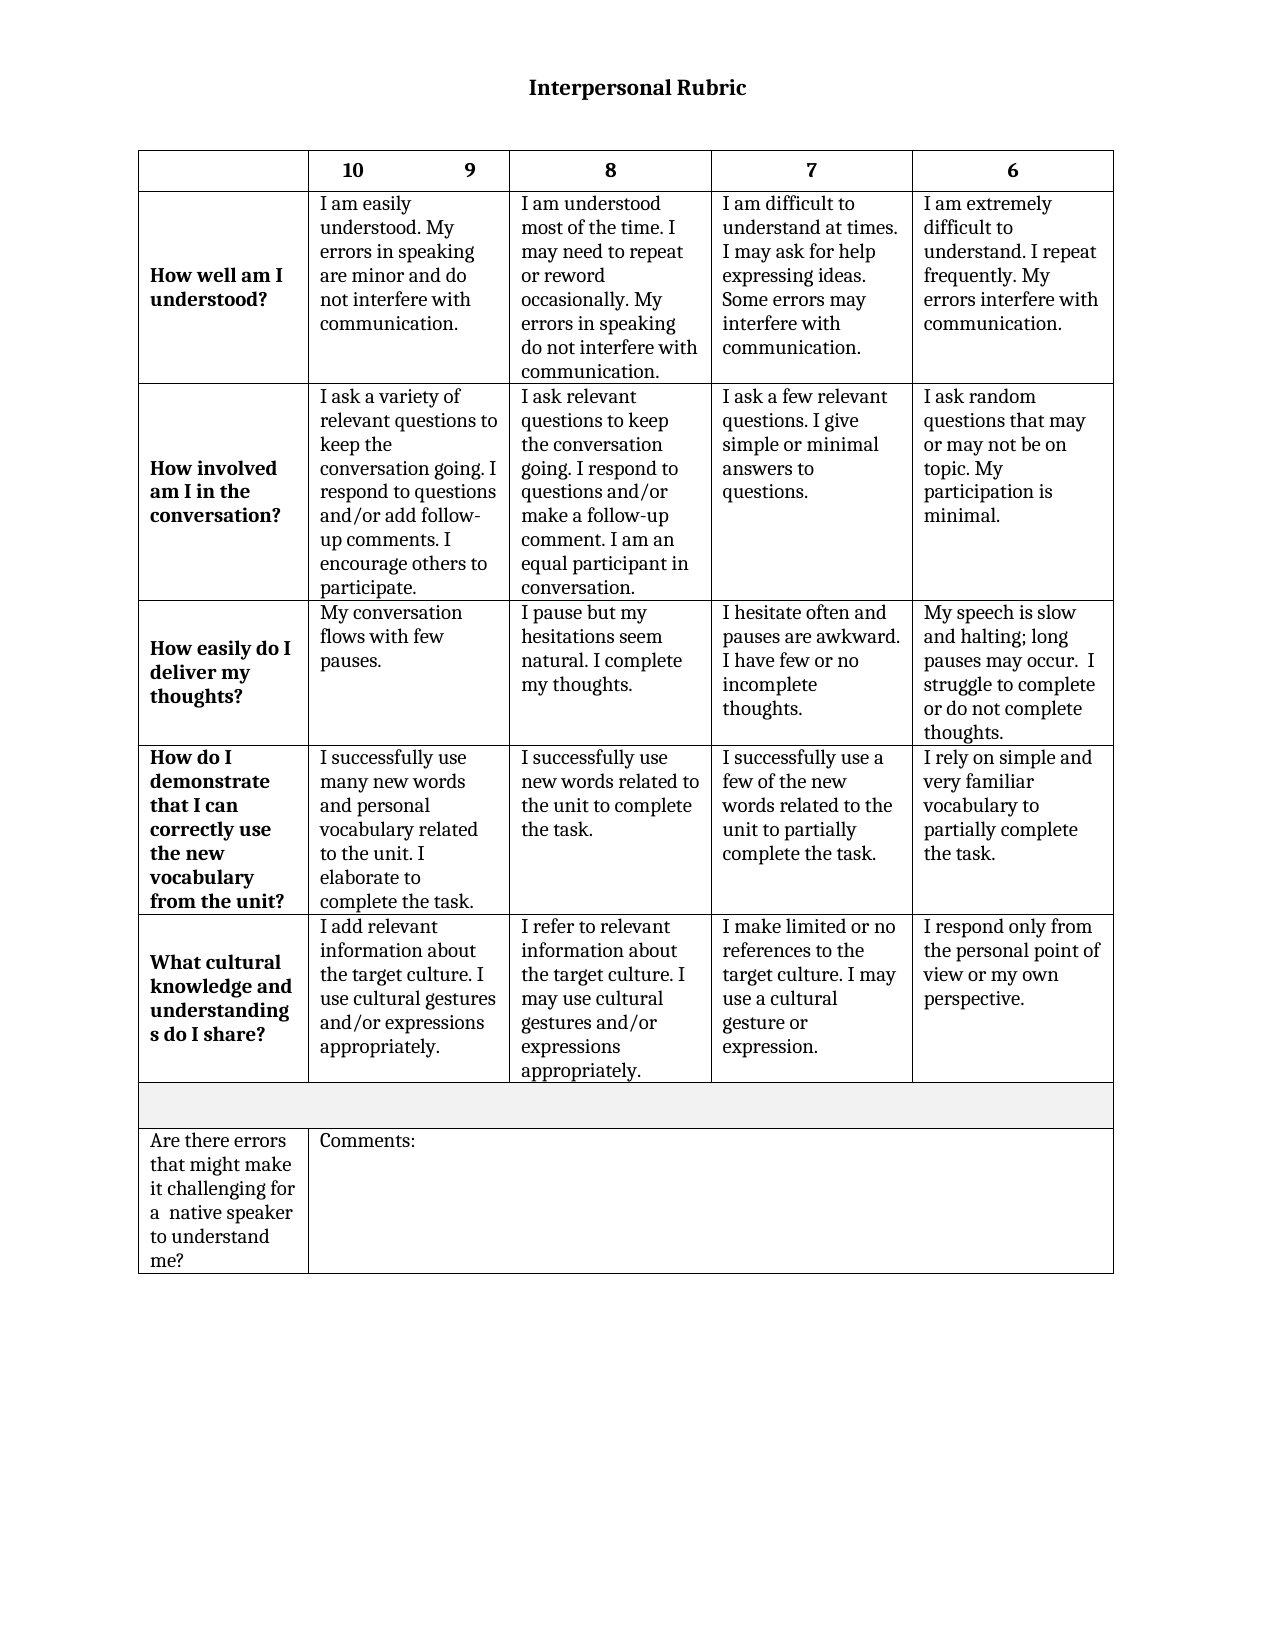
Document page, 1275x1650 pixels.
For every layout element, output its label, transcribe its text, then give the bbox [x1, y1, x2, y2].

table_cell Comments: [309, 1129, 1113, 1273]
table_cell I make limited or no references to the target culture. I may use a cultural gesture or expression. [712, 915, 912, 1082]
table_cell My conversation flows with few pauses. [309, 601, 509, 745]
table_cell I successfully use new words related to the unit to complete the task. [510, 746, 711, 913]
table_header 7 [712, 151, 912, 191]
table_cell I ask a variety of relevant questions to keep the conversation going. I respond to questions and/or add follow-up comments. I encourage others to participate. [309, 384, 509, 600]
table_cell I am understood most of the time. I may need to repeat or reword occasionally. My errors in speaking do not interfere with communication. [510, 192, 711, 383]
table_header 10 9 [309, 151, 509, 191]
table_cell My speech is slow and halting; long pauses may occur. I struggle to complete or do not complete thoughts. [913, 601, 1113, 745]
table_header 8 [510, 151, 711, 191]
table_cell Are there errors that might make it challenging for a native speaker to understand me? [139, 1129, 308, 1273]
table_cell What cultural knowledge and understandings do I share? [139, 915, 308, 1082]
table_header [139, 151, 308, 191]
table_cell How involved am I in the conversation? [139, 384, 308, 600]
table_cell How well am I understood? [139, 192, 308, 383]
table_cell I successfully use a few of the new words related to the unit to partially complete the task. [712, 746, 912, 913]
table_header 6 [913, 151, 1113, 191]
table_cell I refer to relevant information about the target culture. I may use cultural gestures and/or expressions appropriately. [510, 915, 711, 1082]
table_cell I ask relevant questions to keep the conversation going. I respond to questions and/or make a follow-up comment. I am an equal participant in conversation. [510, 384, 711, 600]
table_cell I am difficult to understand at times. I may ask for help expressing ideas. Some errors may interfere with communication. [712, 192, 912, 383]
table_cell I successfully use many new words and personal vocabulary related to the unit. I elaborate to complete the task. [309, 746, 509, 913]
table_cell How do I demonstrate that I can correctly use the new vocabulary from the unit? [139, 746, 308, 913]
table_cell I ask random questions that may or may not be on topic. My participation is minimal. [913, 384, 1113, 600]
table_cell I rely on simple and very familiar vocabulary to partially complete the task. [913, 746, 1113, 913]
table_cell I respond only from the personal point of view or my own perspective. [913, 915, 1113, 1082]
table_cell I ask a few relevant questions. I give simple or minimal answers to questions. [712, 384, 912, 600]
table_cell I am easily understood. My errors in speaking are minor and do not interfere with communication. [309, 192, 509, 383]
table_cell I am extremely difficult to understand. I repeat frequently. My errors interfere with communication. [913, 192, 1113, 383]
table_cell [139, 1083, 1113, 1128]
table_cell I hesitate often and pauses are awkward. I have few or no incomplete thoughts. [712, 601, 912, 745]
table_cell I add relevant information about the target culture. I use cultural gestures and/or expressions appropriately. [309, 915, 509, 1082]
table_cell I pause but my hesitations seem natural. I complete my thoughts. [510, 601, 711, 745]
table_cell How easily do I deliver my thoughts? [139, 601, 308, 745]
